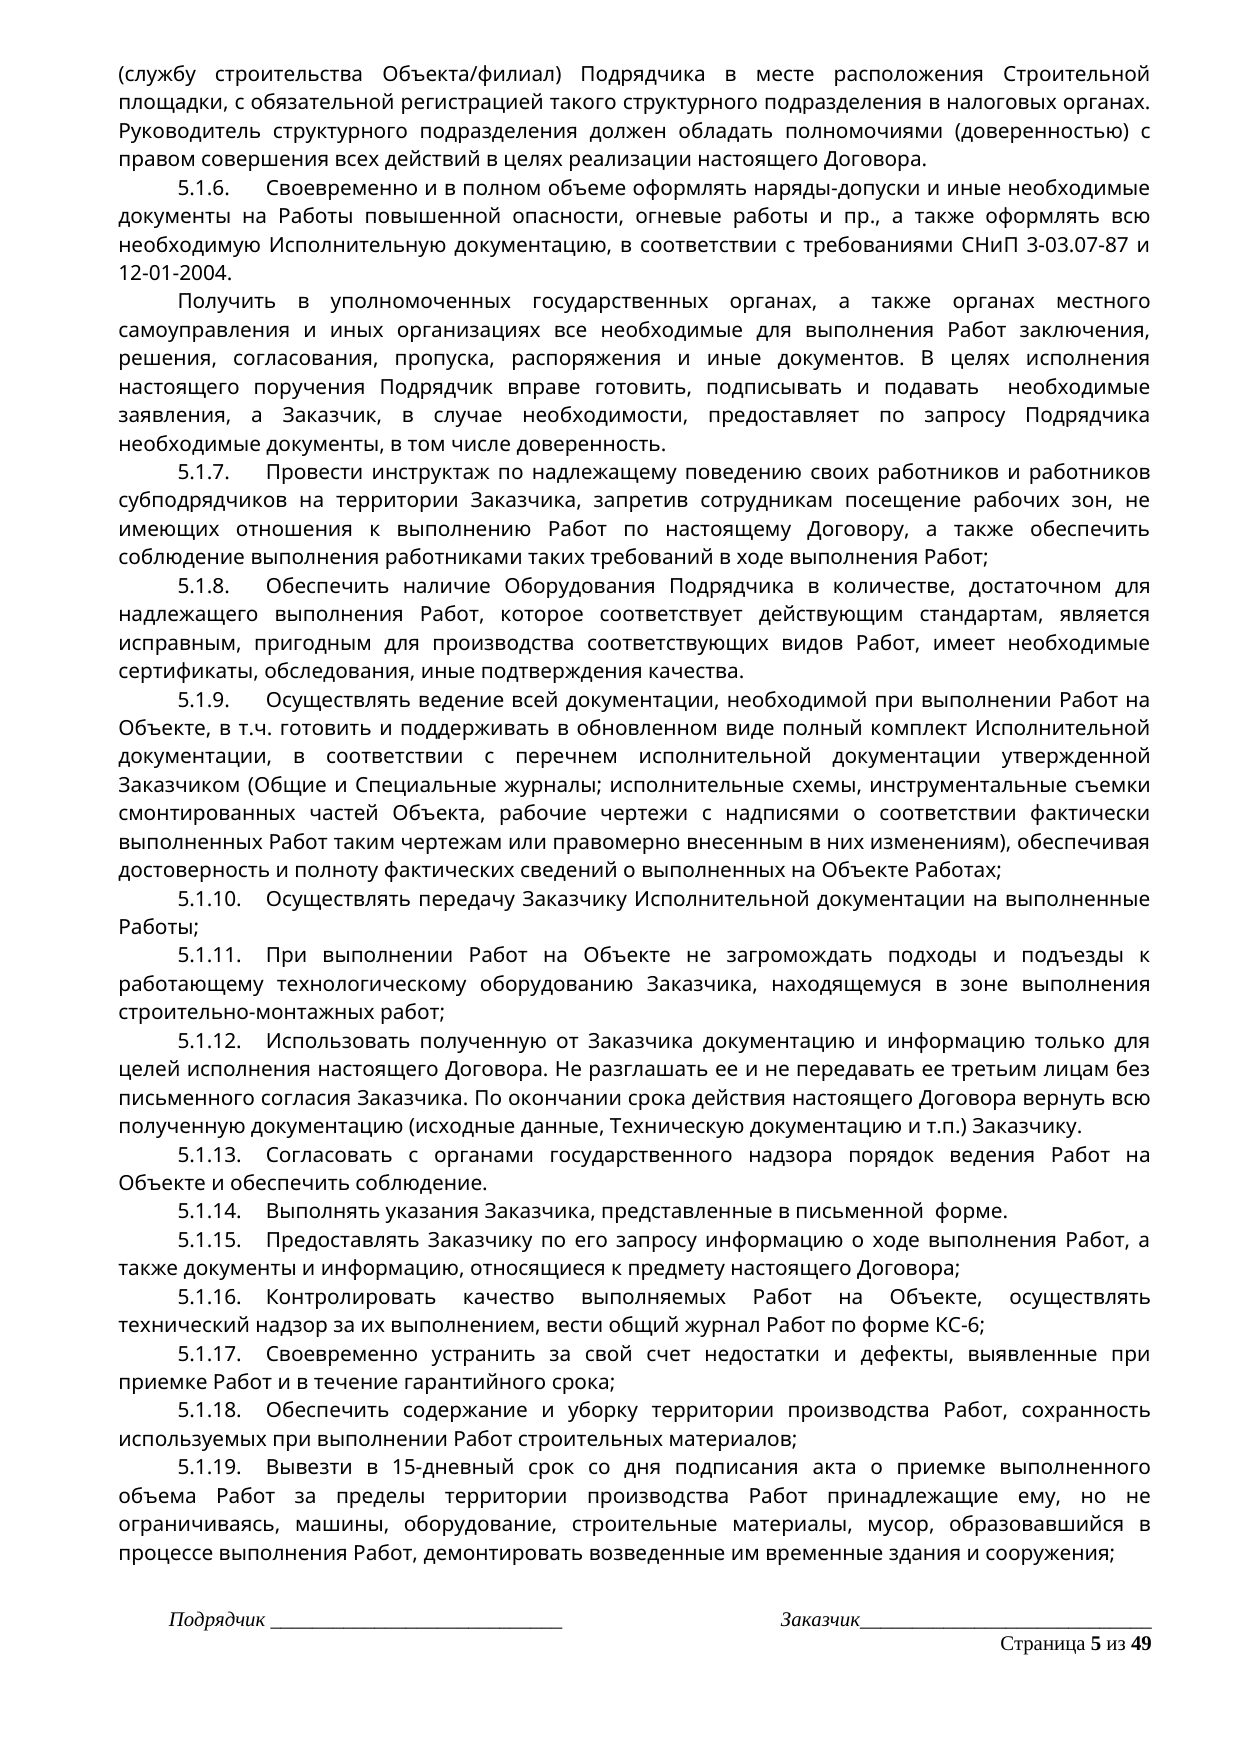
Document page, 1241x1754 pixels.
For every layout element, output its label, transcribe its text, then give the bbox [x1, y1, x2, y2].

list Выполнять указания Заказчика, представленные в письменной форме. [118, 1197, 1152, 1225]
subtitle Контролировать качество выполняемых Работ на Объекте, осуществлять технический надзор за их выполнением, вести общий журнал Работ по форме КС-6; [118, 1282, 1152, 1339]
text Получить в уполномоченных государственных органах, а также органах местного самоуправления и иных организациях все необходимые для выполнения Работ заключения, решения, согласования, пропуска, распоряжения и иные документов. В целях исполнения настоящего поручения Подрядчик вправе готовить, подписывать и подавать необходимые заявления, а Заказчик, в случае необходимости, предоставляет по запросу Подрядчика необходимые документы, в том числе доверенность. [118, 287, 1152, 457]
list Обеспечить наличие Оборудования Подрядчика в количестве, достаточном для надлежащего выполнения Работ, которое соответствует действующим стандартам, является исправным, пригодным для производства соответствующих видов Работ, имеет необходимые сертификаты, обследования, иные подтверждения качества. [118, 571, 1152, 685]
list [118, 59, 1152, 173]
subtitle Своевременно устранить за свой счет недостатки и дефекты, выявленные при приемке Работ и в течение гарантийного срока; [118, 1339, 1152, 1396]
list При выполнении Работ на Объекте не загромождать подходы и подъезды к работающему технологическому оборудованию Заказчика, находящемуся в зоне выполнения строительно-монтажных работ; [118, 941, 1152, 1026]
list Своевременно и в полном объеме оформлять наряды-допуски и иные необходимые документы на Работы повышенной опасности, огневые работы и пр., а также оформлять всю необходимую Исполнительную документацию, в соответствии с требованиями СНиП 3-03.07-87 и 12-01-2004. [118, 173, 1152, 287]
subtitle Обеспечить содержание и уборку территории производства Работ, сохранность используемых при выполнении Работ строительных материалов; [118, 1396, 1152, 1452]
subtitle Вывезти в 15-дневный срок со дня подписания акта о приемке выполненного объема Работ за пределы территории производства Работ принадлежащие ему, но не ограничиваясь, машины, оборудование, строительные материалы, мусор, образовавшийся в процессе выполнения Работ, демонтировать возведенные им временные здания и сооружения; [118, 1452, 1152, 1566]
list Осуществлять передачу Заказчику Исполнительной документации на выполненные Работы; [118, 884, 1152, 941]
list Осуществлять ведение всей документации, необходимой при выполнении Работ на Объекте, в т.ч. готовить и поддерживать в обновленном виде полный комплект Исполнительной документации, в соответствии с перечнем исполнительной документации утвержденной Заказчиком (Общие и Специальные журналы; исполнительные схемы, инструментальные съемки смонтированных частей Объекта, рабочие чертежи с надписями о соответствии фактически выполненных Работ таким чертежам или правомерно внесенным в них изменениям), обеспечивая достоверность и полноту фактических сведений о выполненных на Объекте Работах; [118, 685, 1152, 884]
list Использовать полученную от Заказчика документацию и информацию только для целей исполнения настоящего Договора. Не разглашать ее и не передавать ее третьим лицам без письменного согласия Заказчика. По окончании срока действия настоящего Договора вернуть всю полученную документацию (исходные данные, Техническую документацию и т.п.) Заказчику. [118, 1026, 1152, 1140]
subtitle Согласовать с органами государственного надзора порядок ведения Работ на Объекте и обеспечить соблюдение. [118, 1140, 1152, 1197]
list Провести инструктаж по надлежащему поведению своих работников и работников субподрядчиков на территории Заказчика, запретив сотрудникам посещение рабочих зон, не имеющих отношения к выполнению Работ по настоящему Договору, а также обеспечить соблюдение выполнения работниками таких требований в ходе выполнения Работ; [118, 457, 1152, 571]
subtitle Предоставлять Заказчику по его запросу информацию о ходе выполнения Работ, а также документы и информацию, относящиеся к предмету настоящего Договора; [118, 1225, 1152, 1282]
